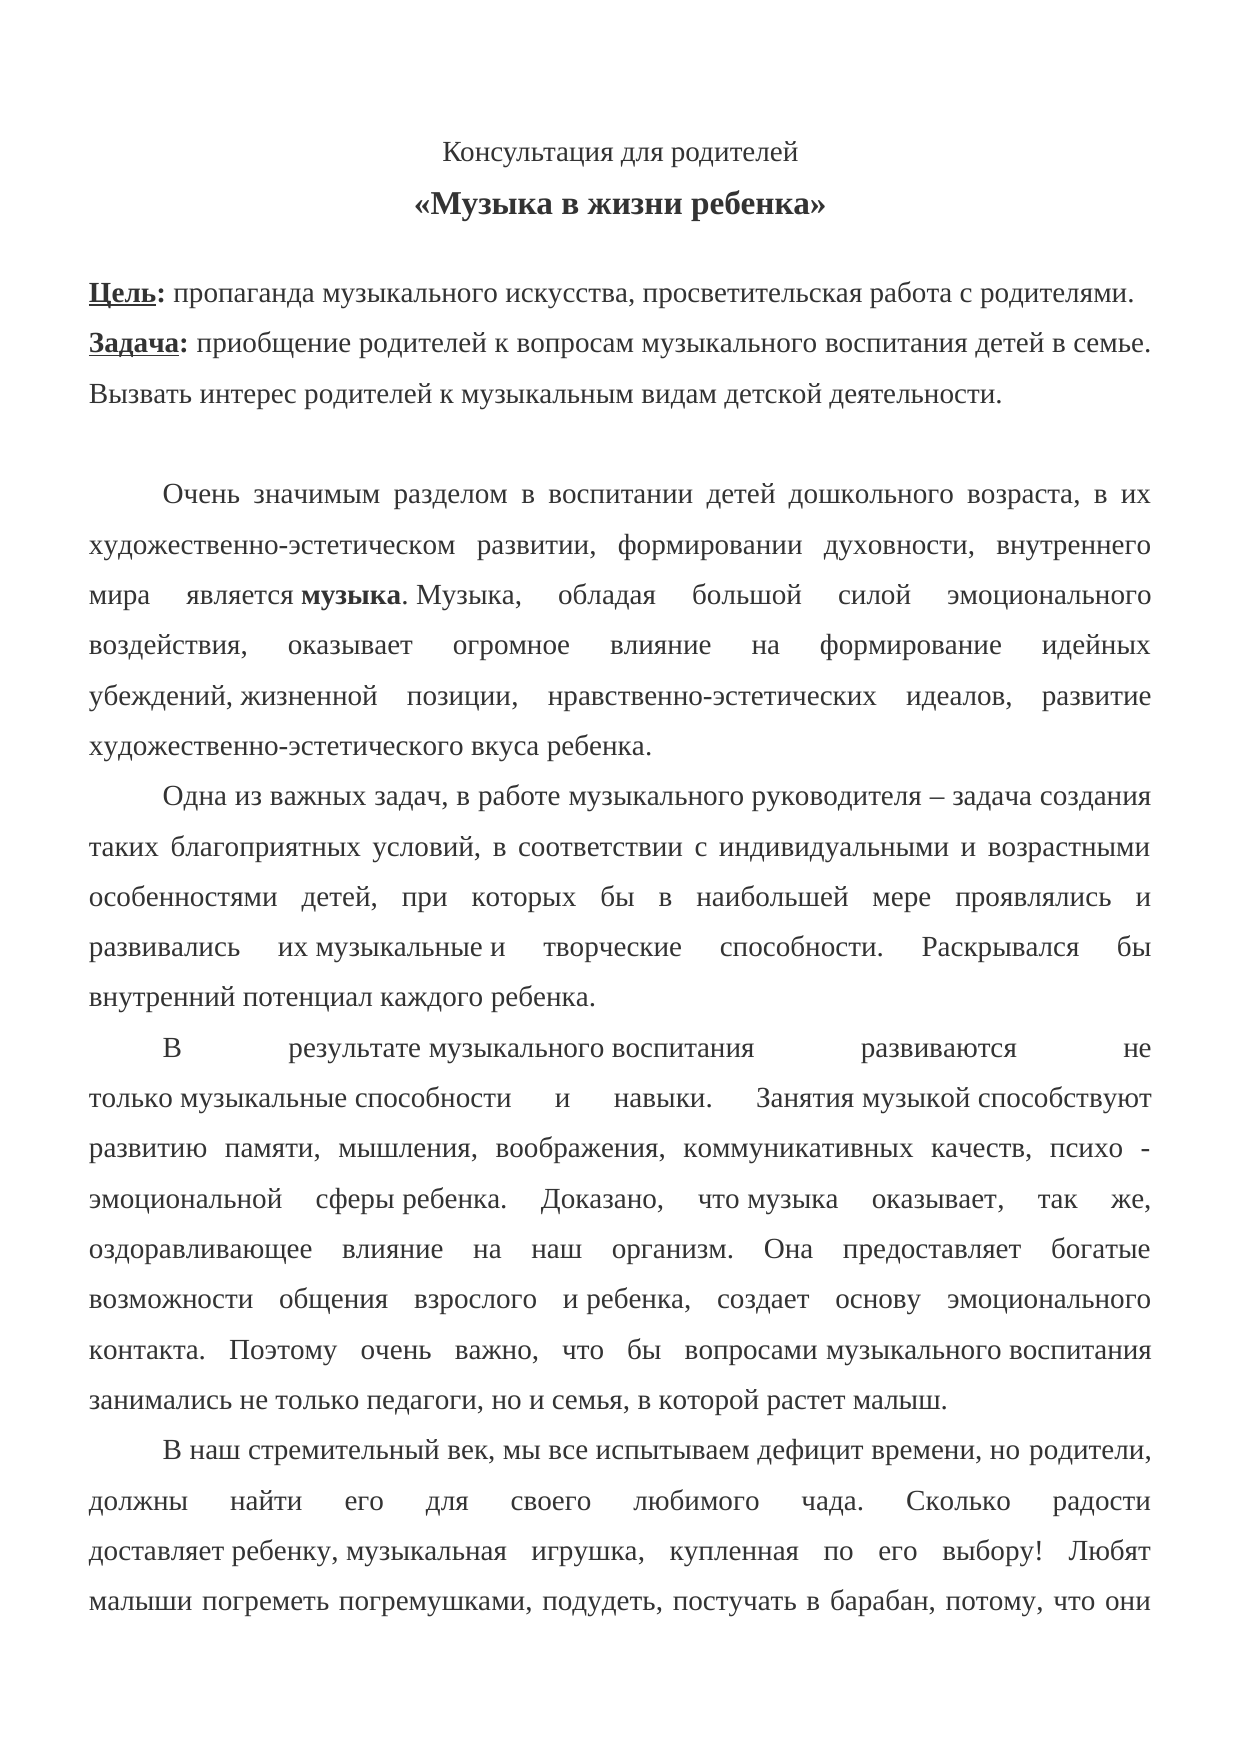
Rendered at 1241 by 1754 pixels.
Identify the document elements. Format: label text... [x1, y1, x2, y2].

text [89, 1432, 1152, 1617]
text «Музыка в жизни ребенка» [89, 183, 1152, 221]
text Одна из важных задач, в работе музыкального руководителя – задача создания таких благоприятных условий, в соответствии с индивидуальными и возрастными особенностями детей, при которых бы в наибольшей мере проявлялись и развивались их музыкальные и творческие способности. Раскрывался бы внутренний потенциал каждого ребенка. [89, 778, 1152, 1013]
text Консультация для родителей [89, 134, 1152, 167]
text В результате музыкального воспитания развиваются не только музыкальные способности и навыки. Занятия музыкой способствуют развитию памяти, мышления, воображения, коммуникативных качеств, психо - эмоциональной сферы ребенка. Доказано, что музыка оказывает, так же, оздоравливающее влияние на наш организм. Она предоставляет богатые возможности общения взрослого и ребенка, создает основу эмоционального контакта. Поэтому очень важно, что бы вопросами музыкального воспитания занимались не только педагоги, но и семья, в которой растет малыш. [89, 1030, 1152, 1416]
text Очень значимым разделом в воспитании детей дошкольного возраста, в их художественно-эстетическом развитии, формировании духовности, внутреннего мира является музыка. Музыка, обладая большой силой эмоционального воздействия, оказывает огромное влияние на формирование идейных убеждений, жизненной позиции, нравственно-эстетических идеалов, развитие художественно-эстетического вкуса ребенка. [89, 476, 1152, 762]
text Задача: приобщение родителей к вопросам музыкального воспитания детей в семье. Вызвать интерес родителей к музыкальным видам детской деятельности. [89, 326, 1152, 409]
text Цель: пропаганда музыкального искусства, просветительская работа с родителями. [89, 275, 1152, 309]
